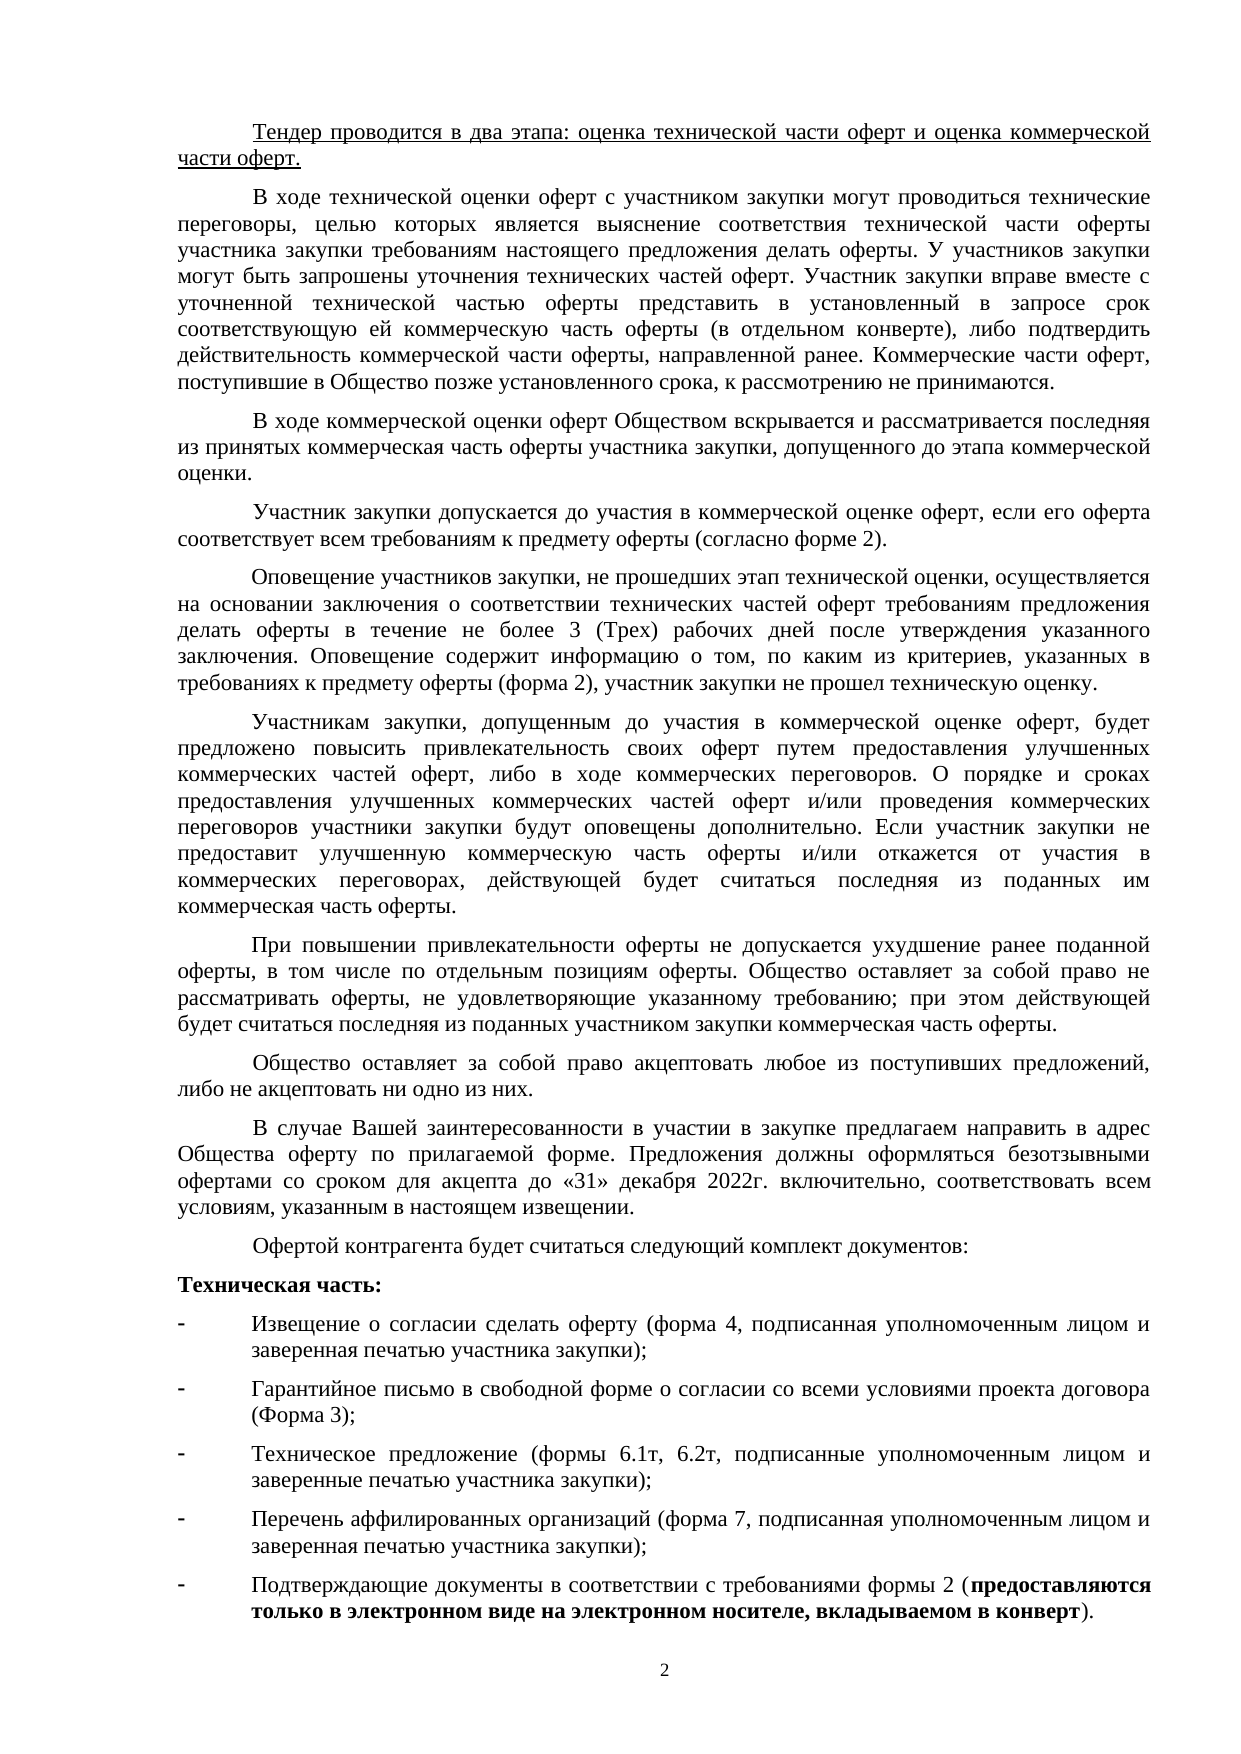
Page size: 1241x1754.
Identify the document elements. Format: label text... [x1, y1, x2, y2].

text Тендер проводится в два этапа: оценка технической части оферт и оценка коммерческой части оферт. [177, 118, 1152, 171]
text В ходе коммерческой оценки оферт Обществом вскрывается и рассматривается последняя из принятых коммерческая часть оферты участника закупки, допущенного до этапа коммерческой оценки. [177, 407, 1152, 486]
text В ходе технической оценки оферт с участником закупки могут проводиться технические переговоры, целью которых является выяснение соответствия технической части оферты участника закупки требованиям настоящего предложения делать оферты. У участников закупки могут быть запрошены уточнения технических частей оферт. Участник закупки вправе вместе с уточненной технической частью оферты представить в установленный в запросе срок соответствующую ей коммерческую часть оферты (в отдельном конверте), либо подтвердить действительность коммерческой части оферты, направленной ранее. Коммерческие части оферт, поступившие в Общество позже установленного срока, к рассмотрению не принимаются. [177, 183, 1152, 394]
text Общество оставляет за собой право акцептовать любое из поступивших предложений, либо не акцептовать ни одно из них. [177, 1049, 1152, 1102]
list Техническое предложение (формы 6.1т, 6.2т, подписанные уполномоченным лицом и заверенные печатью участника закупки); [177, 1440, 1152, 1493]
list Участникам закупки, допущенным до участия в коммерческой оценке оферт, будет предложено повысить привлекательность своих оферт путем предоставления улучшенных коммерческих частей оферт, либо в ходе коммерческих переговоров. О порядке и сроках предоставления улучшенных коммерческих частей оферт и/или проведения коммерческих переговоров участники закупки будут оповещены дополнительно. Если участник закупки не предоставит улучшенную коммерческую часть оферты и/или откажется от участия в коммерческих переговорах, действующей будет считаться последняя из поданных им коммерческая часть оферты. [177, 708, 1152, 918]
list При повышении привлекательности оферты не допускается ухудшение ранее поданной оферты, в том числе по отдельным позициям оферты. Общество оставляет за собой право не рассматривать оферты, не удовлетворяющие указанному требованию; при этом действующей будет считаться последняя из поданных участником закупки коммерческая часть оферты. [177, 931, 1152, 1036]
text Офертой контрагента будет считаться следующий комплект документов: [177, 1232, 1152, 1258]
text Техническая часть: [177, 1271, 1152, 1297]
list Оповещение участников закупки, не прошедших этап технической оценки, осуществляется на основании заключения о соответствии технических частей оферт требованиям предложения делать оферты в течение не более 3 (Трех) рабочих дней после утверждения указанного заключения. Оповещение содержит информацию о том, по каким из критериев, указанных в требованиях к предмету оферты (форма 2), участник закупки не прошел техническую оценку. [177, 563, 1152, 695]
list Перечень аффилированных организаций (форма 7, подписанная уполномоченным лицом и заверенная печатью участника закупки); [177, 1505, 1152, 1558]
list Подтверждающие документы в соответствии с требованиями формы 2 (предоставляются только в электронном виде на электронном носителе, вкладываемом в конверт). [177, 1571, 1152, 1623]
list Извещение о согласии сделать оферту (форма 4, подписанная уполномоченным лицом и заверенная печатью участника закупки); [177, 1310, 1152, 1362]
list Гарантийное письмо в свободной форме о согласии со всеми условиями проекта договора (Форма 3); [177, 1375, 1152, 1428]
text В случае Вашей заинтересованности в участии в закупке предлагаем направить в адрес Общества оферту по прилагаемой форме. Предложения должны оформляться безотзывными офертами со сроком для акцепта до «31» декабря 2022г. включительно, соответствовать всем условиям, указанным в настоящем извещении. [177, 1114, 1152, 1219]
text Участник закупки допускается до участия в коммерческой оценке оферт, если его оферта соответствует всем требованиям к предмету оферты (согласно форме 2). [177, 498, 1152, 551]
